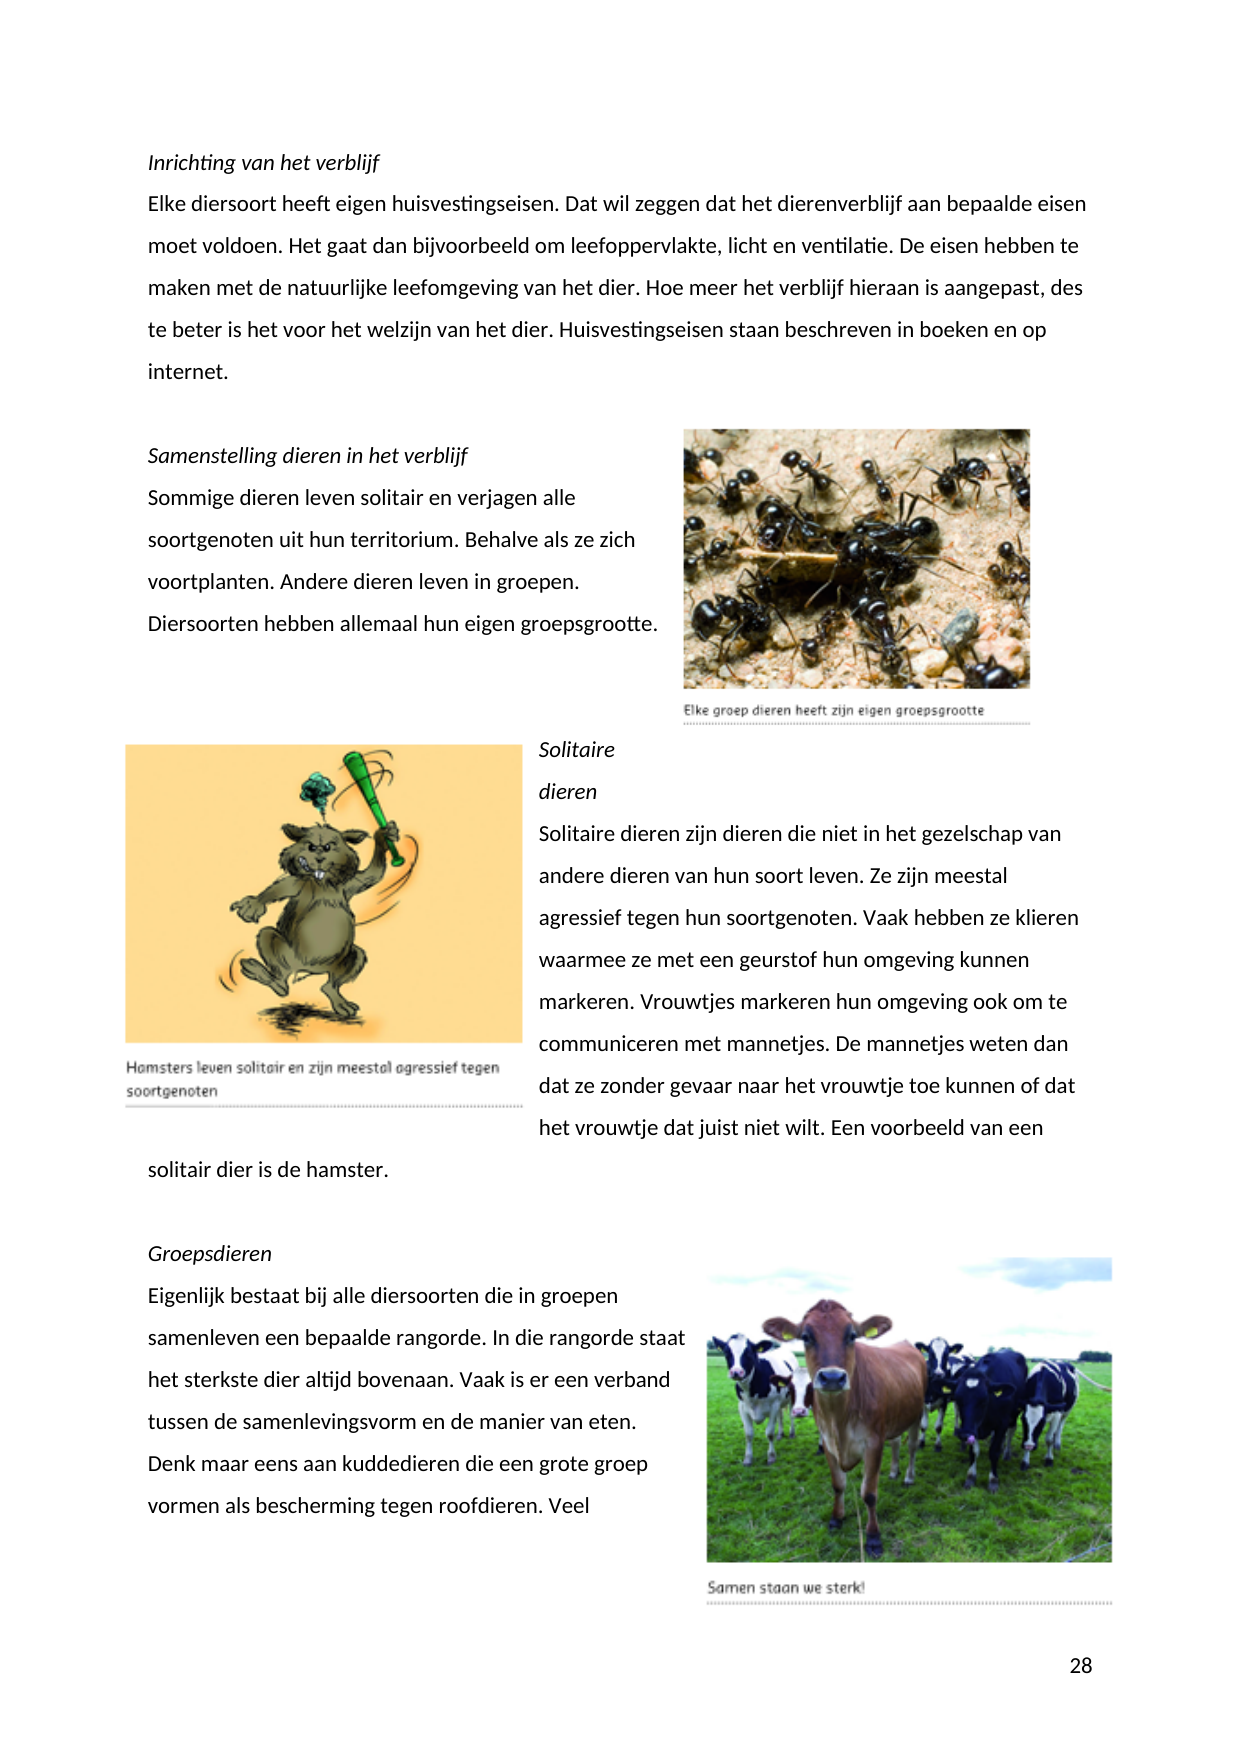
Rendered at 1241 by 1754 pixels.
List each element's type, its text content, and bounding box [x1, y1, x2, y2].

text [148, 1281, 1093, 1519]
picture [106, 736, 539, 1126]
text Samenstelling dieren in het verblijf [148, 441, 1093, 469]
text Sommige dieren leven solitair en verjagen alle soortgenoten uit hun territorium. Behalve als ze zich voortplanten. Andere dieren leven in groepen. Diersoorten hebben allemaal hun eigen groepsgrootte. [148, 483, 1093, 637]
text Solitaire dieren [148, 735, 1093, 805]
text Groepsdieren [148, 1239, 1093, 1267]
text Solitaire dieren zijn dieren die niet in het gezelschap van andere dieren van hun soort leven. Ze zijn meestal agressief tegen hun soortgenoten. Vaak hebben ze klieren waarmee ze met een geurstof hun omgeving kunnen markeren. Vrouwtjes markeren hun omgeving ook om te communiceren met mannetjes. De mannetjes weten dan dat ze zonder gevaar naar het vrouwtje toe kunnen of dat het vrouwtje dat juist niet wilt. Een voorbeeld van een solitair dier is de hamster. [148, 819, 1093, 1183]
text Elke diersoort heeft eigen huisvestingseisen. Dat wil zeggen dat het dierenverblijf aan bepaalde eisen moet voldoen. Het gaat dan bijvoorbeeld om leefoppervlakte, licht en ventilatie. De eisen hebben te maken met de natuurlijke leefomgeving van het dier. Hoe meer het verblijf hieraan is aangepast, des te beter is het voor het welzijn van het dier. Huisvestingseisen staan beschreven in boeken en op internet. [148, 189, 1093, 386]
picture [673, 420, 1046, 441]
picture [689, 1245, 1138, 1618]
picture [673, 637, 1046, 735]
picture [673, 469, 1046, 483]
text Inrichting van het verblijf [148, 148, 1093, 176]
